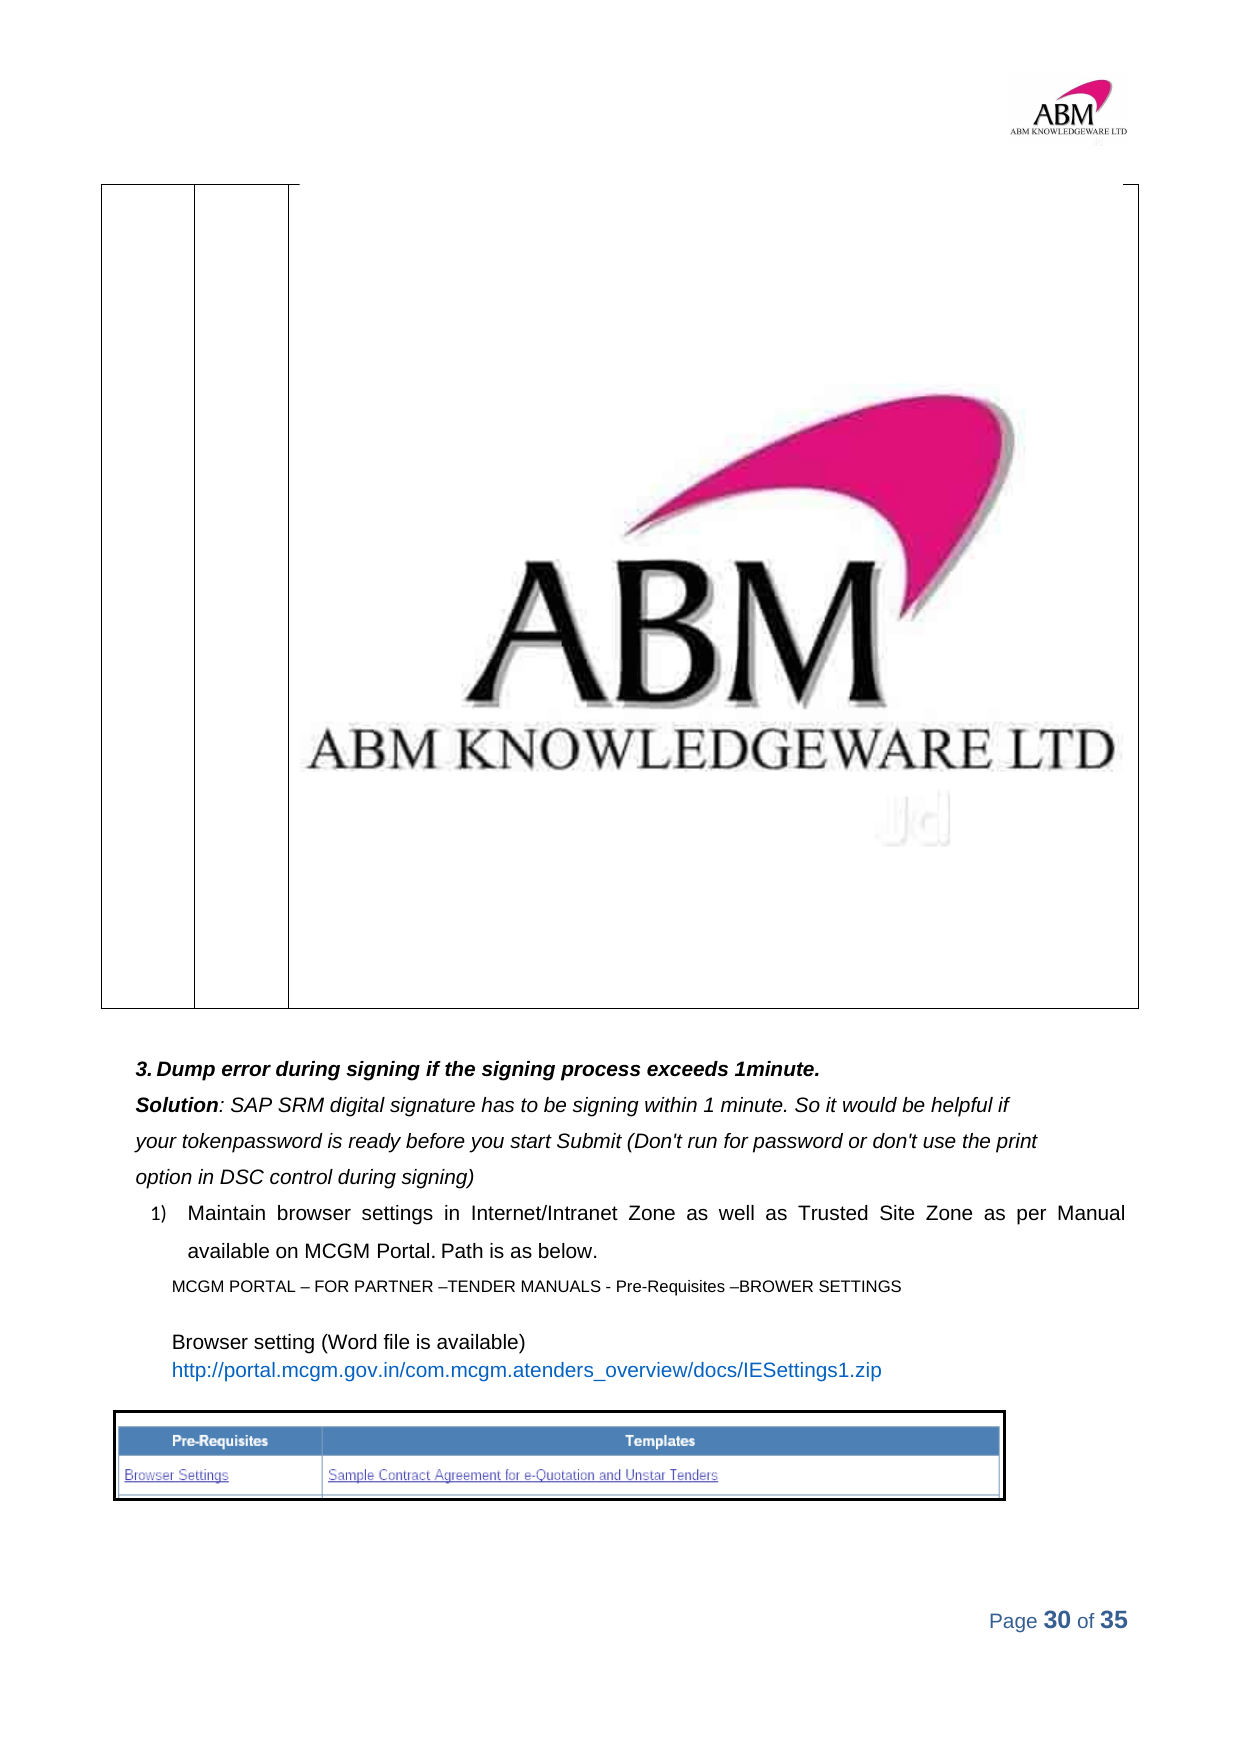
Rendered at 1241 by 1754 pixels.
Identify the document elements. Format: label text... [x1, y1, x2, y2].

list Maintain browser settings in Internet/Intranet Zone as well as Trusted Site Zone as per Manual available on MCGM Portal. Path is as below. [150, 1201, 1128, 1264]
picture [116, 1413, 1003, 1498]
text MCGM PORTAL – FOR PARTNER –TENDER MANUALS - Pre-Requisites –BROWER SETTINGS [112, 1277, 1128, 1296]
list Browser setting (Word file is available) [112, 1327, 1128, 1355]
text Solution: SAP SRM digital signature has to be signing within 1 minute. So it would be helpful if your tokenpassword is ready before you start Submit (Don't run for password or don't use the print option in DSC control during signing) [135, 1093, 1055, 1189]
picture [1009, 71, 1128, 149]
picture [299, 184, 1123, 1008]
list http://portal.mcgm.gov.in/com.mcgm.atenders_overview/docs/IESettings1.zip [112, 1355, 1128, 1382]
list Dump error during signing if the signing process exceeds 1minute. [135, 1057, 1128, 1081]
